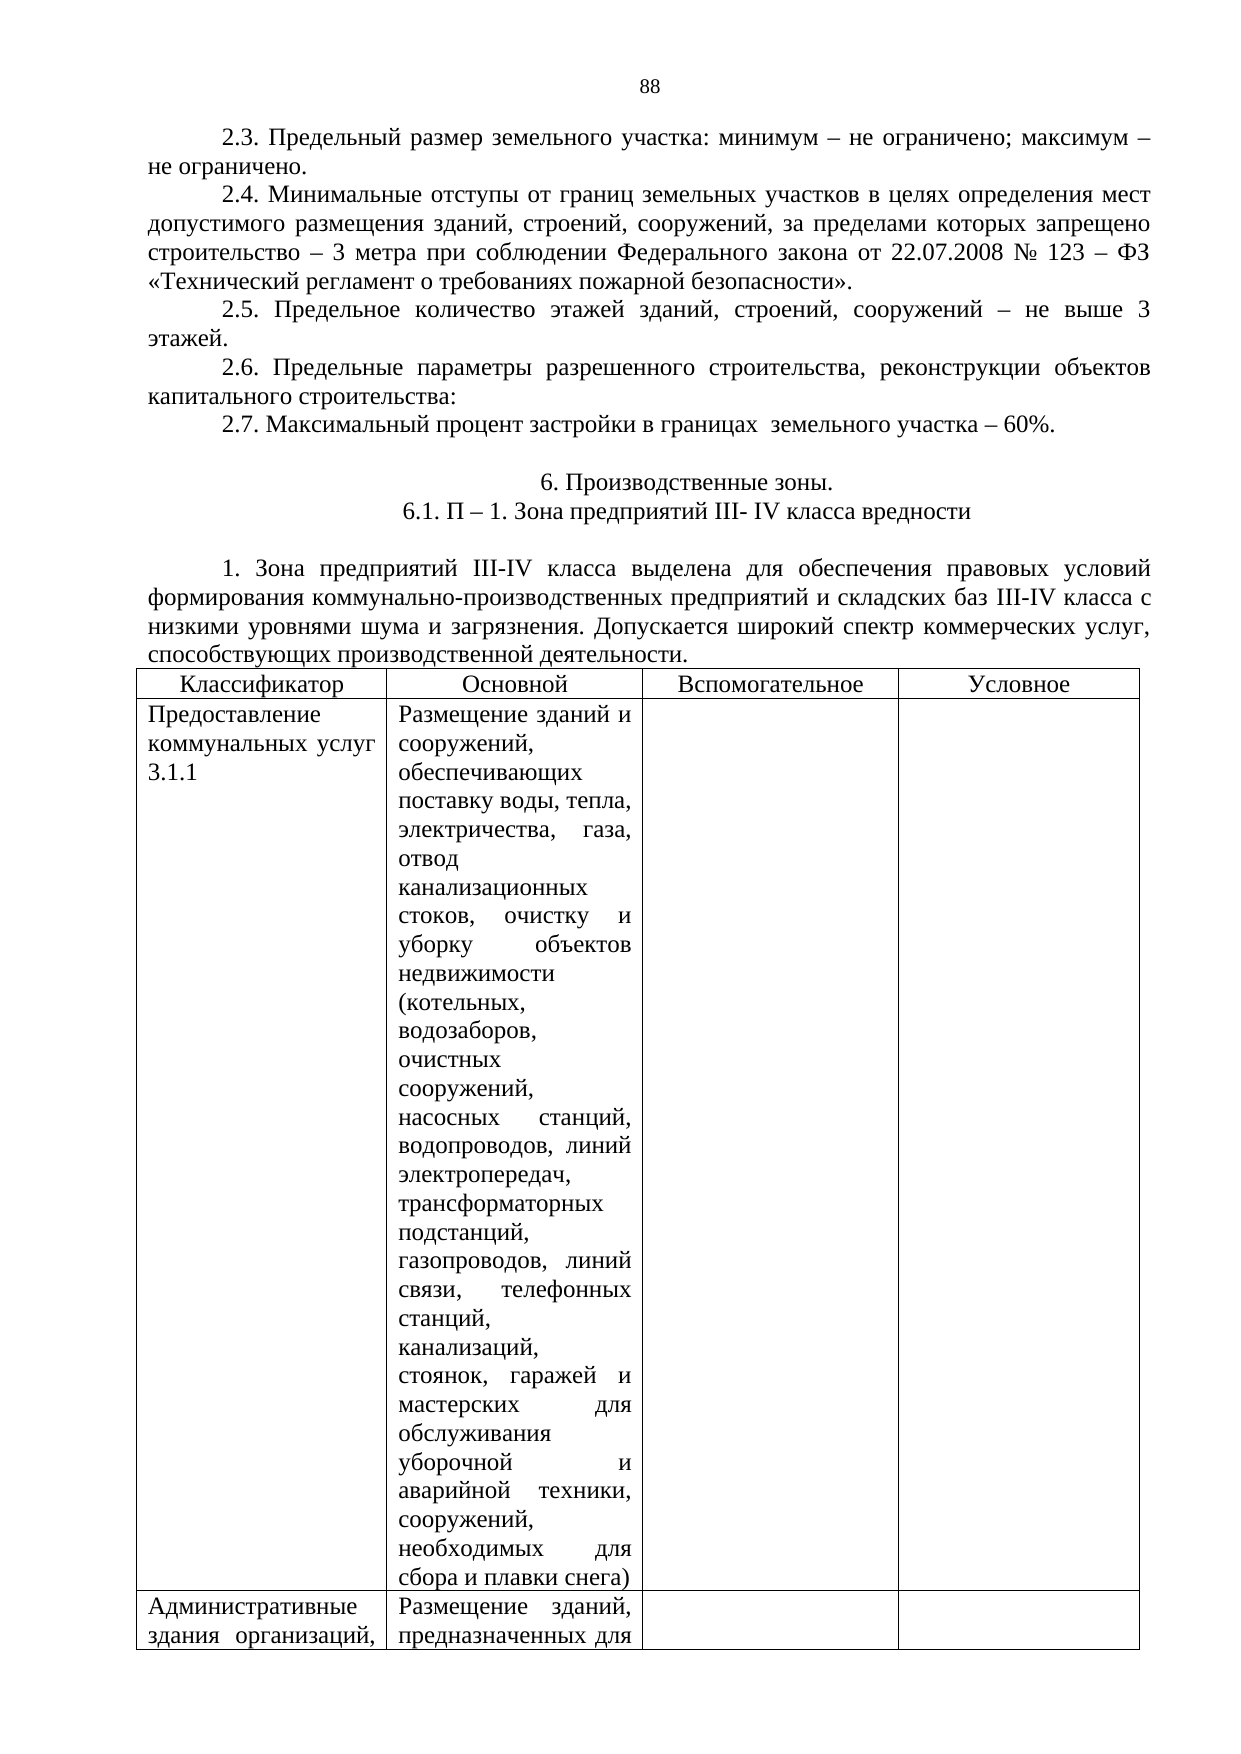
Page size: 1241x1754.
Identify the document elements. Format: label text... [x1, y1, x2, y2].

table_cell [643, 699, 898, 1590]
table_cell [387, 1591, 642, 1649]
table_header Классификатор [137, 669, 386, 698]
table_cell [643, 1591, 898, 1649]
text 2.3. Предельный размер земельного участка: минимум – не ограничено; максимум – не ограничено. [148, 122, 1152, 179]
text 6. Производственные зоны. [148, 467, 1152, 496]
text 2.4. Минимальные отступы от границ земельных участков в целях определения мест допустимого размещения зданий, строений, сооружений, за пределами которых запрещено строительство – 3 метра при соблюдении Федерального закона от 22.07.2008 № 123 – ФЗ «Технический регламент о требованиях пожарной безопасности». [148, 179, 1152, 294]
table_cell [899, 1591, 1139, 1649]
table_cell [899, 699, 1139, 1590]
table_cell Предоставление коммунальных услуг 3.1.1 [137, 699, 386, 1590]
text 2.5. Предельное количество этажей зданий, строений, сооружений – не выше 3 этажей. [148, 294, 1152, 352]
text 6.1. П – 1. Зона предприятий III- IV класса вредности [148, 496, 1152, 524]
text 2.6. Предельные параметры разрешенного строительства, реконструкции объектов капитального строительства: [148, 352, 1152, 409]
table_header Условное [899, 669, 1139, 698]
table_header Основной [387, 669, 642, 698]
table_header Вспомогательное [643, 669, 898, 698]
text 2.7. Максимальный процент застройки в границах земельного участка – 60%. [148, 409, 1152, 438]
text 1. Зона предприятий III-IV класса выделена для обеспечения правовых условий формирования коммунально-производственных предприятий и складских баз III-IV класса с низкими уровнями шума и загрязнения. Допускается широкий спектр коммерческих услуг, способствующих производственной деятельности. [148, 553, 1152, 668]
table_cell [137, 1591, 386, 1649]
table_cell Размещение зданий и сооружений, обеспечивающих поставку воды, тепла, электричества, газа, отвод канализационных стоков, очистку и уборку объектов недвижимости (котельных, водозаборов, очистных сооружений, насосных станций, водопроводов, линий электропередач, трансформаторных подстанций, газопроводов, линий связи, телефонных станций, канализаций, стоянок, гаражей и мастерских для обслуживания уборочной и аварийной техники, сооружений, необходимых для сбора и плавки снега) [387, 699, 642, 1590]
